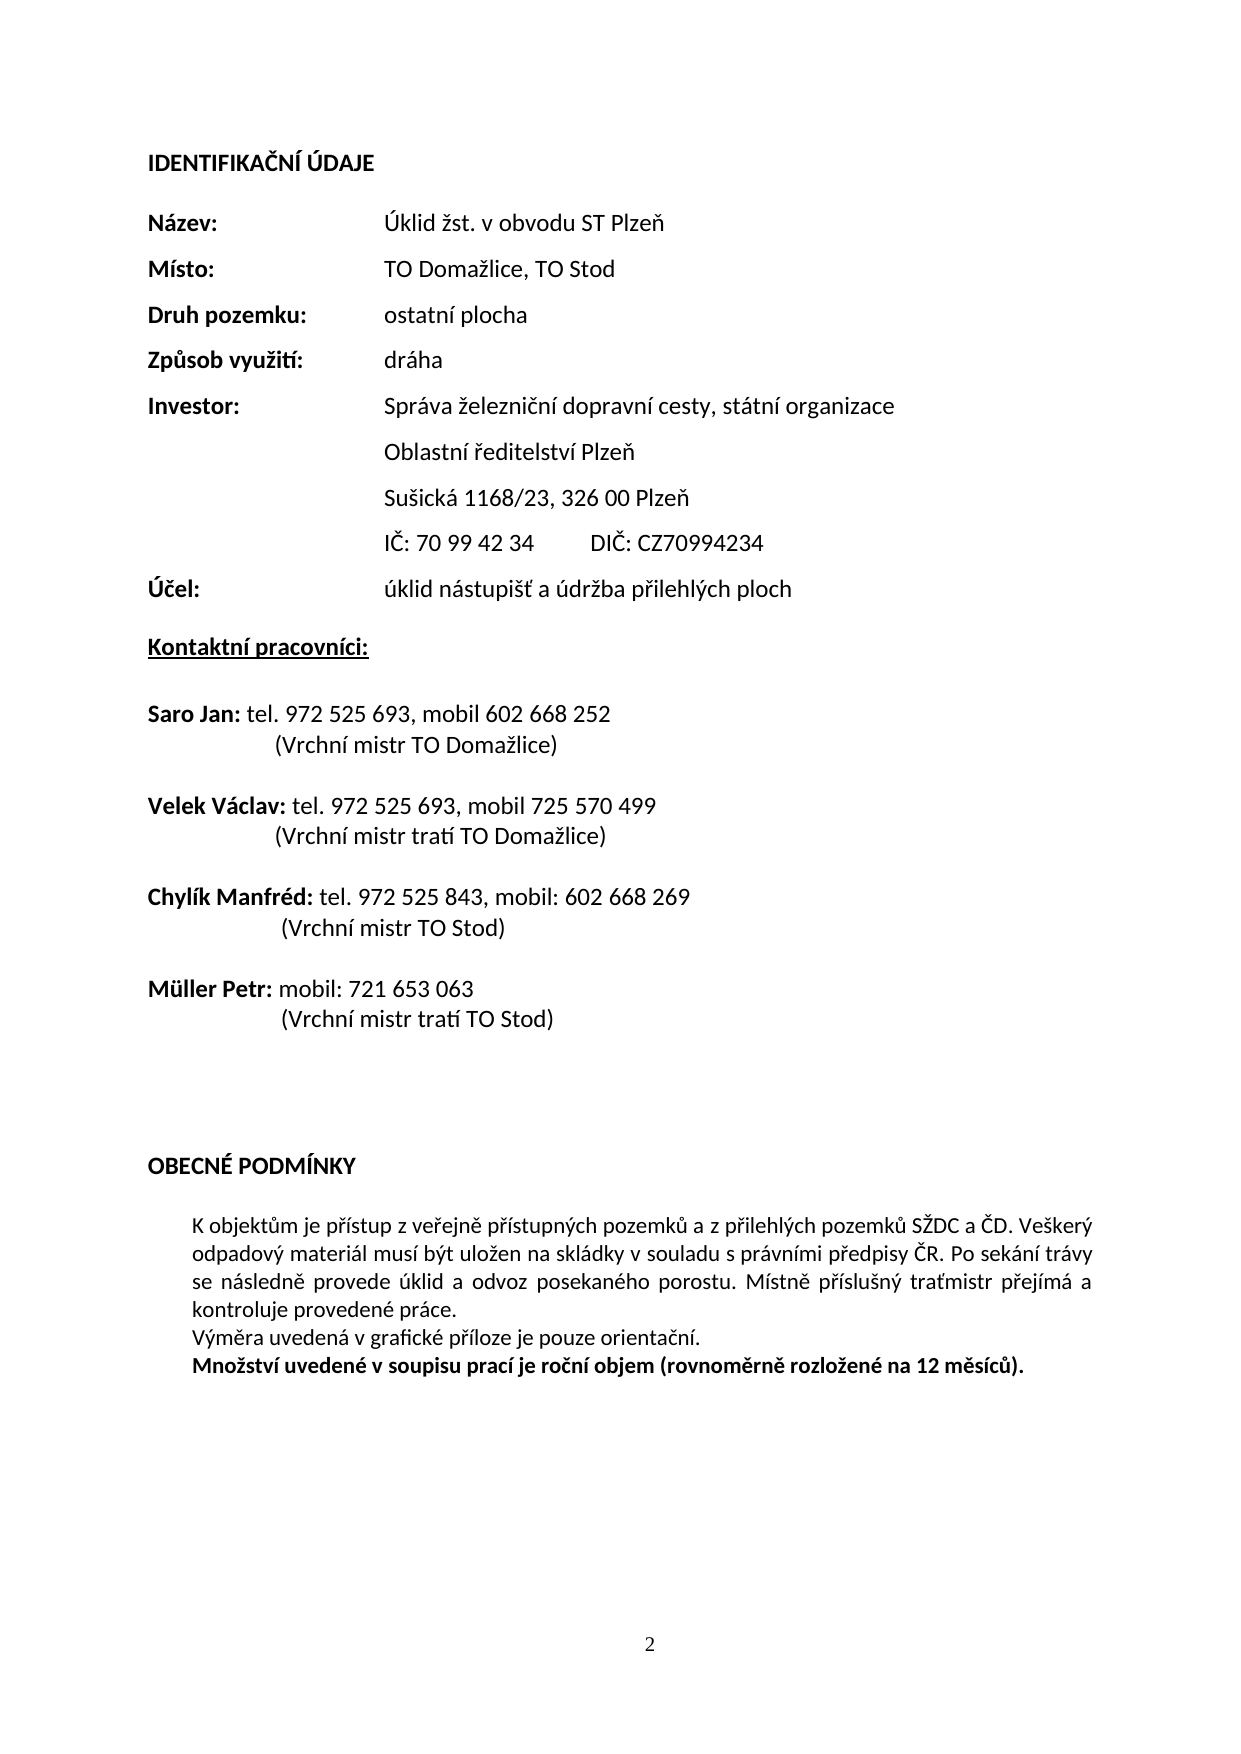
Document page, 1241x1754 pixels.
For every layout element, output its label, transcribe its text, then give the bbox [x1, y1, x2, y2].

subtitle Identifikační údaje [148, 148, 1093, 178]
text Název: Úklid žst. v obvodu ST Plzeň [148, 207, 1093, 238]
text K objektům je přístup z veřejně přístupných pozemků a z přilehlých pozemků SŽDC a ČD. Veškerý odpadový materiál musí být uložen na skládky v souladu s právními předpisy ČR. Po sekání trávy se následně provede úklid a odvoz posekaného porostu. Místně příslušný traťmistr přejímá a kontroluje provedené práce. [192, 1211, 1093, 1323]
text OBECNÉ PODMÍNKY [148, 1150, 1093, 1180]
text Sušická 1168/23, 326 00 Plzeň [148, 482, 1093, 512]
text Výměra uvedená v grafické příloze je pouze orientační. [192, 1323, 1093, 1351]
text Místo: TO Domažlice, TO Stod [148, 253, 1093, 283]
text Druh pozemku: ostatní plocha [148, 299, 1093, 329]
text Účel: úklid nástupišť a údržba přilehlých ploch [148, 573, 1093, 604]
text Množství uvedené v soupisu prací je roční objem (rovnoměrně rozložené na 12 měsíců). [192, 1351, 1093, 1379]
text Způsob využití: dráha [148, 344, 1093, 375]
text Oblastní ředitelství Plzeň [148, 436, 1093, 466]
text Müller Petr: mobil: 721 653 063 [148, 973, 1093, 1004]
text (Vrchní mistr TO Stod) [281, 912, 1093, 943]
text Velek Václav: tel. 972 525 693, mobil 725 570 499 [148, 790, 1093, 821]
text IČ: 70 99 42 34 DIČ: CZ70994234 [148, 527, 1093, 558]
text Investor: Správa železniční dopravní cesty, státní organizace [148, 390, 1093, 421]
text (Vrchní mistr tratí TO Domažlice) [148, 821, 1093, 851]
text Kontaktní pracovníci: [148, 631, 1093, 662]
text (Vrchní mistr TO Domažlice) [207, 729, 1093, 759]
text Chylík Manfréd: tel. 972 525 843, mobil: 602 668 269 [148, 882, 1093, 912]
text (Vrchní mistr tratí TO Stod) [281, 1004, 1093, 1034]
text Saro Jan: tel. 972 525 693, mobil 602 668 252 [148, 698, 1093, 729]
